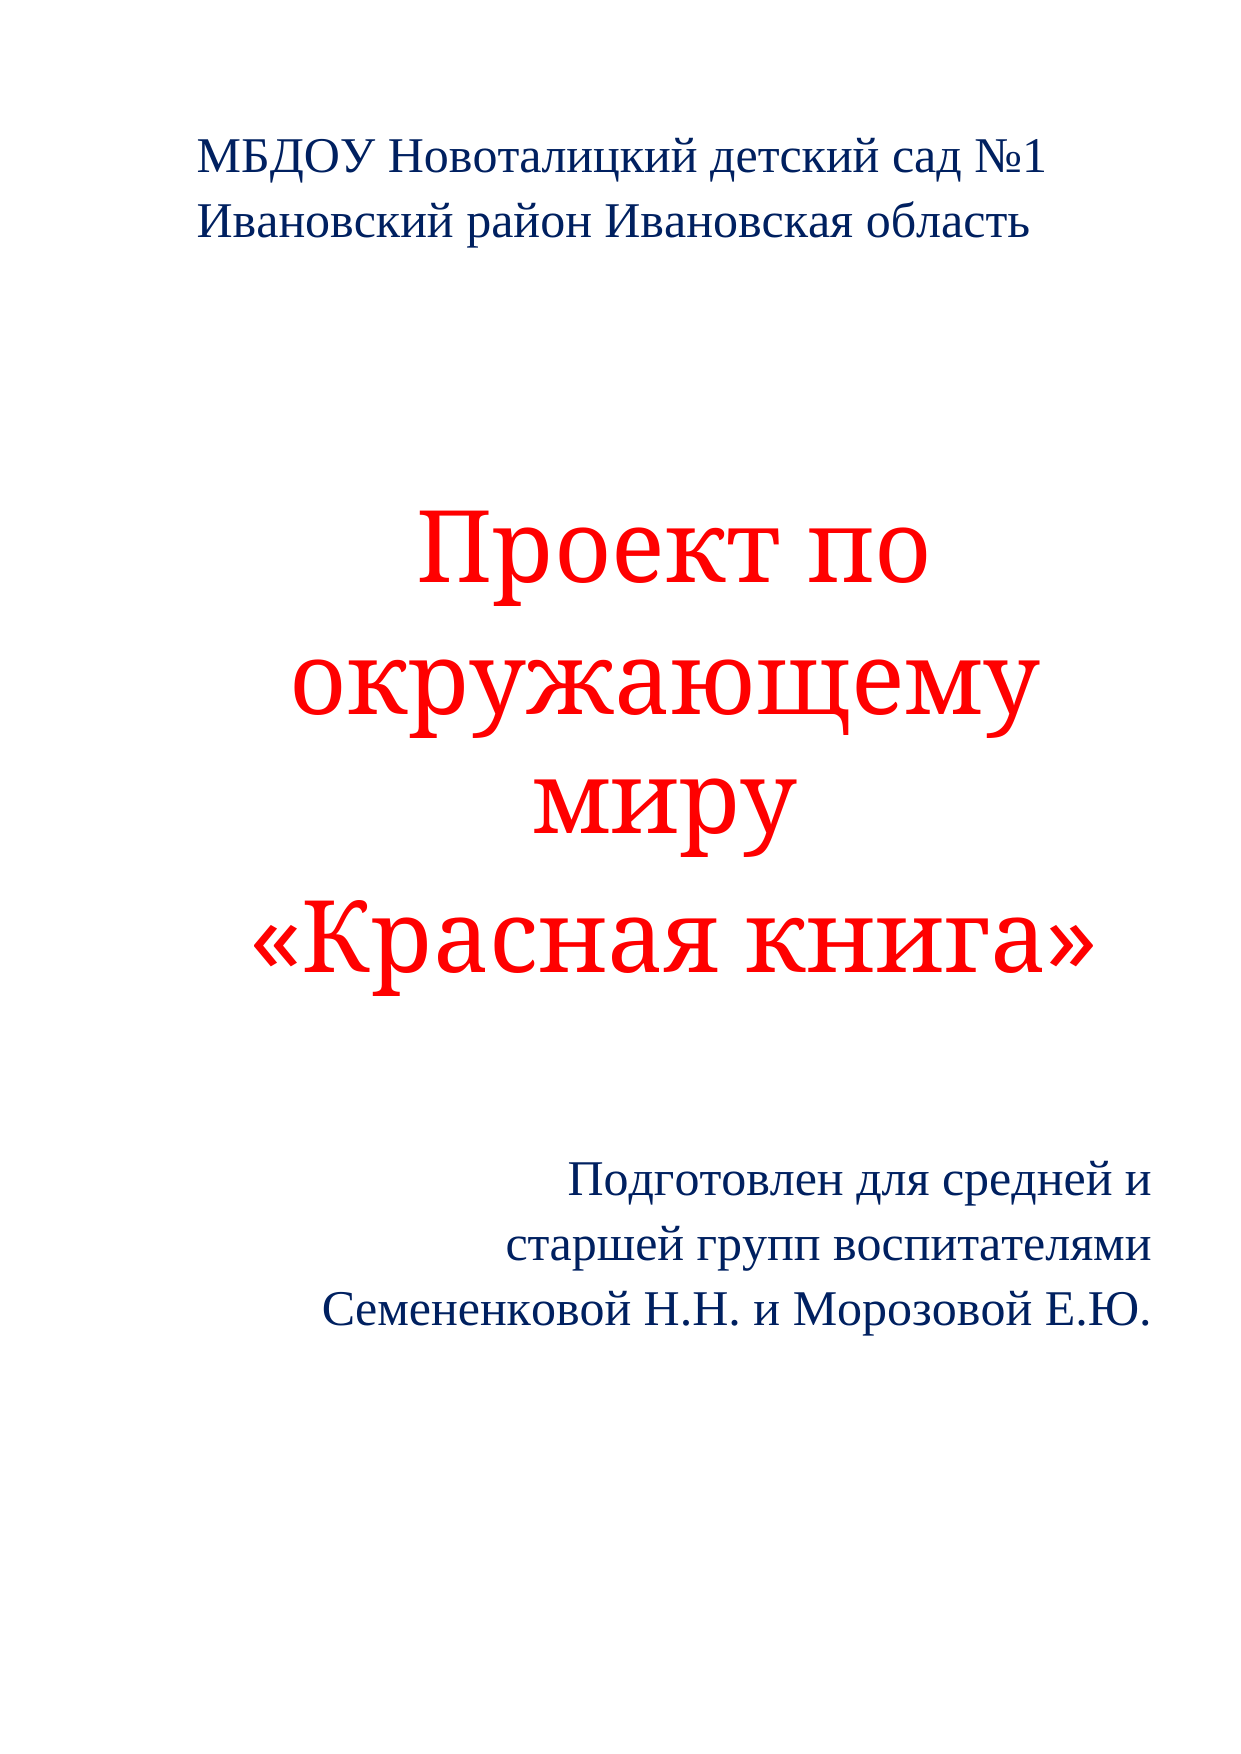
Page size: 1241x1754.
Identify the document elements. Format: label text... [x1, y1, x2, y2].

text «Красная книга» [177, 866, 1152, 1002]
text старшей групп воспитателями [177, 1214, 1152, 1271]
text Семененковой Н.Н. и Морозовой Е.Ю. [177, 1279, 1152, 1336]
text Проект по окружающему миру [177, 492, 1152, 858]
text Подготовлен для средней и [177, 1149, 1152, 1206]
text МБДОУ Новоталицкий детский сад №1 [177, 126, 1152, 183]
text Ивановский район Ивановская область [177, 190, 1152, 248]
